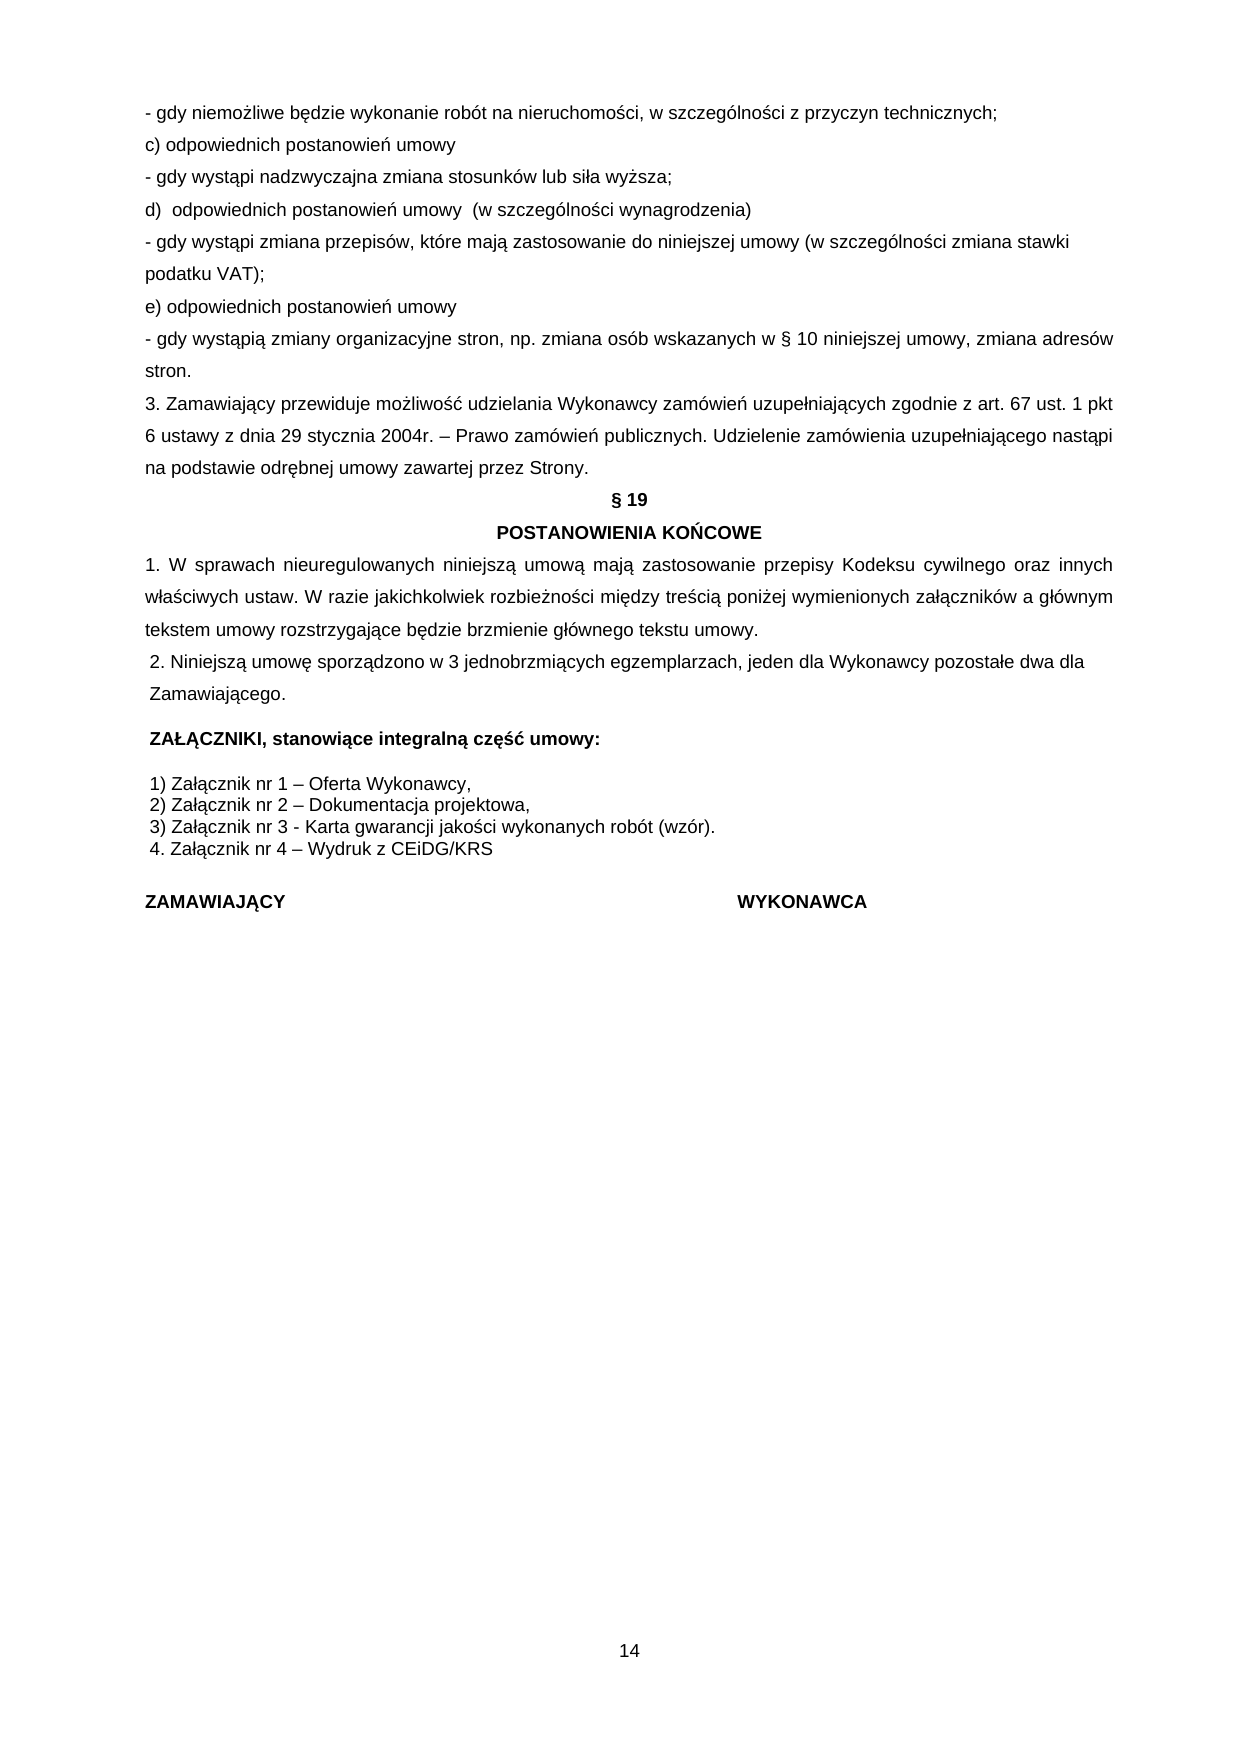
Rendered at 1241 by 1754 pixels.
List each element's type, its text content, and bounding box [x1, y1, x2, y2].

text - gdy wystąpi zmiana przepisów, które mają zastosowanie do niniejszej umowy (w szczególności zmiana stawki podatku VAT); [145, 231, 1114, 285]
text ZAMAWIAJĄCY WYKONAWCA [145, 891, 1114, 913]
text e) odpowiednich postanowień umowy [145, 296, 1114, 317]
text ZAŁĄCZNIKI, stanowiące integralną część umowy: [149, 728, 1114, 749]
text - gdy wystąpi nadzwyczajna zmiana stosunków lub siła wyższa; [145, 166, 1114, 188]
text 1. W sprawach nieuregulowanych niniejszą umową mają zastosowanie przepisy Kodeksu cywilnego oraz innych właściwych ustaw. W razie jakichkolwiek rozbieżności między treścią poniżej wymienionych załączników a głównym tekstem umowy rozstrzygające będzie brzmienie głównego tekstu umowy. [145, 554, 1114, 640]
text § 19 [145, 489, 1114, 511]
text c) odpowiednich postanowień umowy [145, 134, 1114, 156]
text 3) Załącznik nr 3 - Karta gwarancji jakości wykonanych robót (wzór). [149, 816, 1114, 837]
text - gdy wystąpią zmiany organizacyjne stron, np. zmiana osób wskazanych w § 10 niniejszej umowy, zmiana adresów stron. [145, 328, 1114, 382]
text - gdy niemożliwe będzie wykonanie robót na nieruchomości, w szczególności z przyczyn technicznych; [145, 102, 1114, 123]
text 4. Załącznik nr 4 – Wydruk z CEiDG/KRS [149, 837, 1114, 859]
text 3. Zamawiający przewiduje możliwość udzielania Wykonawcy zamówień uzupełniających zgodnie z art. 67 ust. 1 pkt 6 ustawy z dnia 29 stycznia 2004r. – Prawo zamówień publicznych. Udzielenie zamówienia uzupełniającego nastąpi na podstawie odrębnej umowy zawartej przez Strony. [145, 392, 1114, 478]
text 2. Niniejszą umowę sporządzono w 3 jednobrzmiących egzemplarzach, jeden dla Wykonawcy pozostałe dwa dla Zamawiającego. [149, 651, 1114, 704]
text POSTANOWIENIA KOŃCOWE [145, 522, 1114, 543]
text d) odpowiednich postanowień umowy (w szczególności wynagrodzenia) [145, 199, 1114, 220]
text 2) Załącznik nr 2 – Dokumentacja projektowa, [149, 794, 1114, 816]
text 1) Załącznik nr 1 – Oferta Wykonawcy, [149, 773, 1114, 794]
